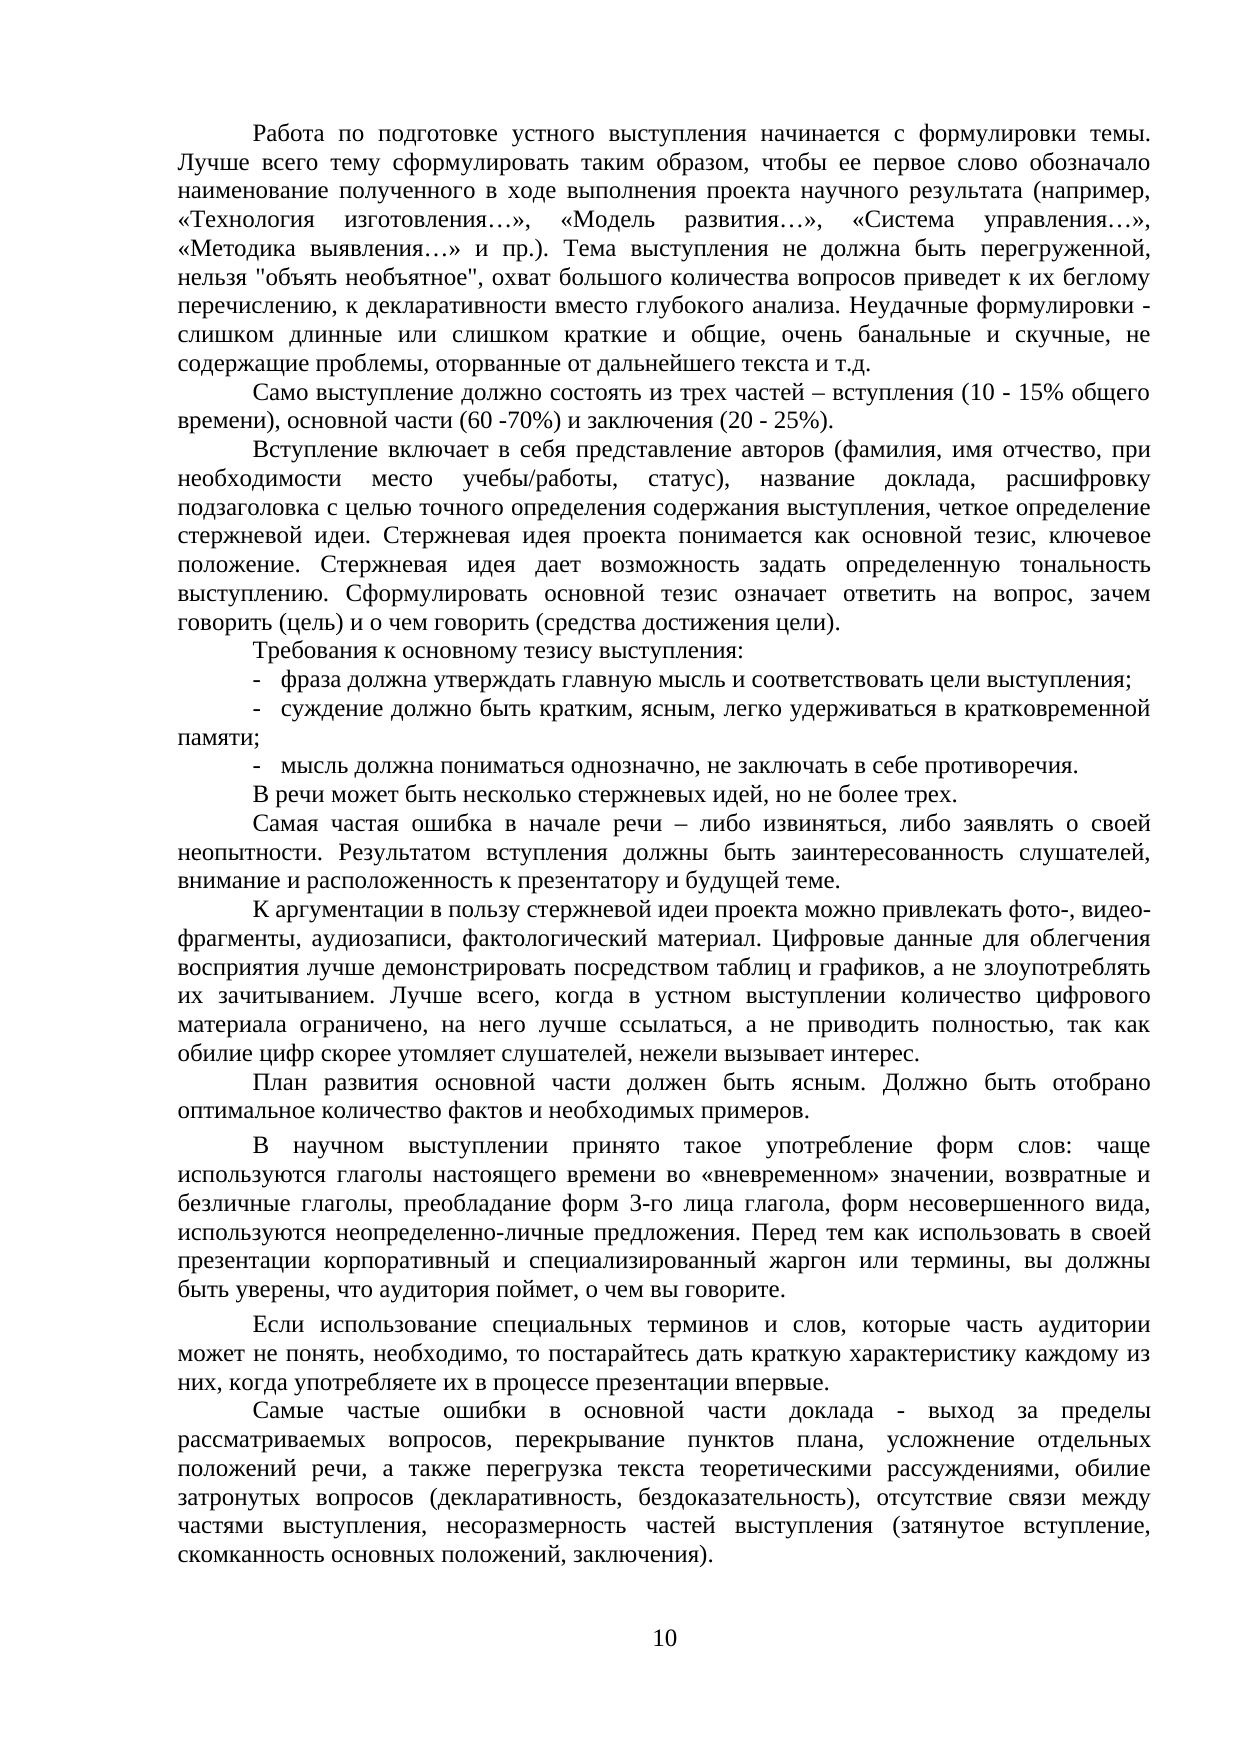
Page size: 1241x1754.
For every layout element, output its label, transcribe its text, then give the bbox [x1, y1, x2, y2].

text Самая частая ошибка в начале речи – либо извиняться, либо заявлять о своей неопытности. Результатом вступления должны быть заинтересованность слушателей, внимание и расположенность к презентатору и будущей теме. [177, 808, 1152, 894]
text В научном выступлении принято такое употребление форм слов: чаще используются глаголы настоящего времени во «вневременном» значении, возвратные и безличные глаголы, преобладание форм 3-го лица глагола, форм несовершенного вида, используются неопределенно-личные предложения. Перед тем как использовать в своей презентации корпоративный и специализированный жаргон или термины, вы должны быть уверены, что аудитория поймет, о чем вы говорите. [177, 1131, 1152, 1303]
text Самые частые ошибки в основной части доклада - выход за пределы рассматриваемых вопросов, перекрывание пунктов плана, усложнение отдельных положений речи, а также перегрузка текста теоретическими рассуждениями, обилие затронутых вопросов (декларативность, бездоказательность), отсутствие связи между частями выступления, несоразмерность частей выступления (затянутое вступление, скомканность основных положений, заключения). [177, 1396, 1152, 1568]
text Если использование специальных терминов и слов, которые часть аудитории может не понять, необходимо, то постарайтесь дать краткую характеристику каждому из них, когда употребляете их в процессе презентации впервые. [177, 1309, 1152, 1396]
text План развития основной части должен быть ясным. Должно быть отобрано оптимальное количество фактов и необходимых примеров. [177, 1067, 1152, 1124]
list мысль должна пониматься однозначно, не заключать в себе противоречия. [177, 751, 1152, 779]
text Требования к основному тезису выступления: [177, 636, 1152, 664]
text Само выступление должно состоять из трех частей – вступления (10 - 15% общего времени), основной части (60 -70%) и заключения (20 - 25%). [177, 377, 1152, 434]
text К аргументации в пользу стержневой идеи проекта можно привлекать фото-, видео- фрагменты, аудиозаписи, фактологический материал. Цифровые данные для облегчения восприятия лучше демонстрировать посредством таблиц и графиков, а не злоупотреблять их зачитыванием. Лучше всего, когда в устном выступлении количество цифрового материала ограничено, на него лучше ссылаться, а не приводить полностью, так как обилие цифр скорее утомляет слушателей, нежели вызывает интерес. [177, 894, 1152, 1067]
list фраза должна утверждать главную мысль и соответствовать цели выступления; [177, 664, 1152, 693]
list суждение должно быть кратким, ясным, легко удерживаться в кратковременной памяти; [177, 693, 1152, 751]
text Вступление включает в себя представление авторов (фамилия, имя отчество, при необходимости место учебы/работы, статус), название доклада, расшифровку подзаголовка с целью точного определения содержания выступления, четкое определение стержневой идеи. Стержневая идея проекта понимается как основной тезис, ключевое положение. Стержневая идея дает возможность задать определенную тональность выступлению. Сформулировать основной тезис означает ответить на вопрос, зачем говорить (цель) и о чем говорить (средства достижения цели). [177, 434, 1152, 636]
text В речи может быть несколько стержневых идей, но не более трех. [177, 779, 1152, 808]
text Работа по подготовке устного выступления начинается с формулировки темы. Лучше всего тему сформулировать таким образом, чтобы ее первое слово обозначало наименование полученного в ходе выполнения проекта научного результата (например, «Технология изготовления…», «Модель развития…», «Система управления…», «Методика выявления…» и пр.). Тема выступления не должна быть перегруженной, нельзя "объять необъятное", охват большого количества вопросов приведет к их беглому перечислению, к декларативности вместо глубокого анализа. Неудачные формулировки - слишком длинные или слишком краткие и общие, очень банальные и скучные, не содержащие проблемы, оторванные от дальнейшего текста и т.д. [177, 118, 1152, 377]
